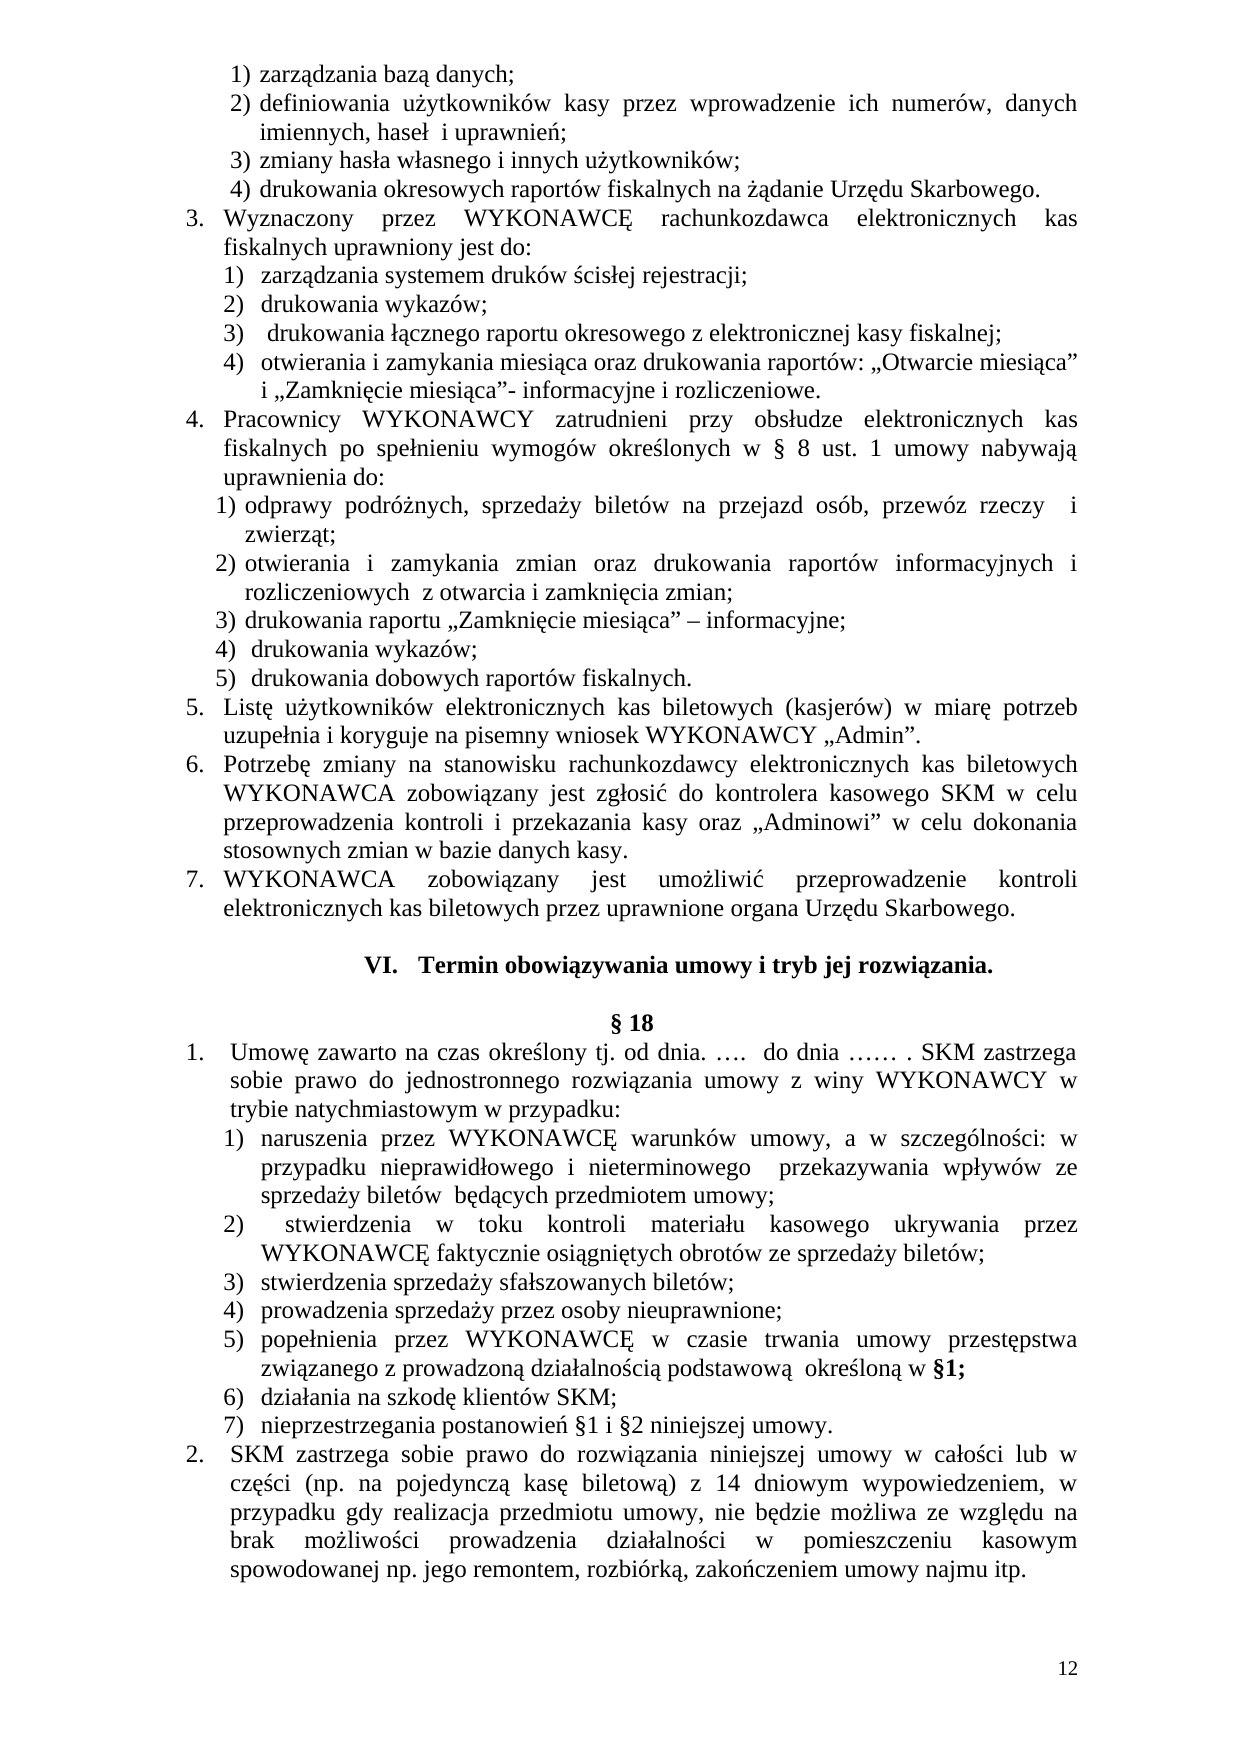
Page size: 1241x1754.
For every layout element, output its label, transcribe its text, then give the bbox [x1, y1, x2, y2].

list drukowania raportu „Zamknięcie miesiąca” – informacyjne; [215, 605, 1078, 634]
list drukowania wykazów; [223, 289, 1078, 318]
list prowadzenia sprzedaży przez osoby nieuprawnione; [223, 1295, 1078, 1324]
list zmiany hasła własnego i innych użytkowników; [230, 145, 1078, 174]
list drukowania wykazów; [215, 634, 1078, 663]
list zarządzania systemem druków ścisłej rejestracji; [223, 260, 1078, 289]
list WYKONAWCA zobowiązany jest umożliwić przeprowadzenie kontroli elektronicznych kas biletowych przez uprawnione organa Urzędu Skarbowego. [186, 864, 1078, 922]
list odprawy podróżnych, sprzedaży biletów na przejazd osób, przewóz rzeczy i zwierząt; [215, 490, 1078, 548]
list drukowania łącznego raportu okresowego z elektronicznej kasy fiskalnej; [223, 318, 1078, 347]
list działania na szkodę klientów SKM; [223, 1382, 1078, 1410]
list otwierania i zamykania miesiąca oraz drukowania raportów: „Otwarcie miesiąca” i „Zamknięcie miesiąca”- informacyjne i rozliczeniowe. [223, 347, 1078, 404]
list stwierdzenia w toku kontroli materiału kasowego ukrywania przez WYKONAWCĘ faktycznie osiągniętych obrotów ze sprzedaży biletów; [223, 1209, 1078, 1267]
list SKM zastrzega sobie prawo do rozwiązania niniejszej umowy w całości lub w części (np. na pojedynczą kasę biletową) z 14 dniowym wypowiedzeniem, w przypadku gdy realizacja przedmiotu umowy, nie będzie możliwa ze względu na brak możliwości prowadzenia działalności w pomieszczeniu kasowym spowodowanej np. jego remontem, rozbiórką, zakończeniem umowy najmu itp. [186, 1439, 1078, 1583]
list Wyznaczony przez WYKONAWCĘ rachunkozdawca elektronicznych kas fiskalnych uprawniony jest do: [186, 203, 1078, 260]
list naruszenia przez WYKONAWCĘ warunków umowy, a w szczególności: w przypadku nieprawidłowego i nieterminowego przekazywania wpływów ze sprzedaży biletów będących przedmiotem umowy; [223, 1123, 1078, 1209]
list Pracownicy WYKONAWCY zatrudnieni przy obsłudze elektronicznych kas fiskalnych po spełnieniu wymogów określonych w § 8 ust. 1 umowy nabywają uprawnienia do: [186, 404, 1078, 490]
text § 18 [186, 1008, 1078, 1037]
list Potrzebę zmiany na stanowisku rachunkozdawcy elektronicznych kas biletowych WYKONAWCA zobowiązany jest zgłosić do kontrolera kasowego SKM w celu przeprowadzenia kontroli i przekazania kasy oraz „Adminowi” w celu dokonania stosownych zmian w bazie danych kasy. [186, 749, 1078, 864]
list definiowania użytkowników kasy przez wprowadzenie ich numerów, danych imiennych, haseł i uprawnień; [230, 88, 1078, 145]
list nieprzestrzegania postanowień §1 i §2 niniejszej umowy. [223, 1410, 1078, 1439]
list Umowę zawarto na czas określony tj. od dnia. …. do dnia …… . SKM zastrzega sobie prawo do jednostronnego rozwiązania umowy z winy WYKONAWCY w trybie natychmiastowym w przypadku: [186, 1037, 1078, 1123]
list Termin obowiązywania umowy i tryb jej rozwiązania. [279, 950, 1078, 979]
list drukowania dobowych raportów fiskalnych. [215, 663, 1078, 692]
list stwierdzenia sprzedaży sfałszowanych biletów; [223, 1267, 1078, 1295]
list otwierania i zamykania zmian oraz drukowania raportów informacyjnych i rozliczeniowych z otwarcia i zamknięcia zmian; [215, 548, 1078, 605]
list Listę użytkowników elektronicznych kas biletowych (kasjerów) w miarę potrzeb uzupełnia i koryguje na pisemny wniosek WYKONAWCY „Admin”. [186, 692, 1078, 749]
list zarządzania bazą danych; [230, 59, 1078, 88]
list drukowania okresowych raportów fiskalnych na żądanie Urzędu Skarbowego. [230, 174, 1078, 203]
list popełnienia przez WYKONAWCĘ w czasie trwania umowy przestępstwa związanego z prowadzoną działalnością podstawową określoną w §1; [223, 1324, 1078, 1382]
